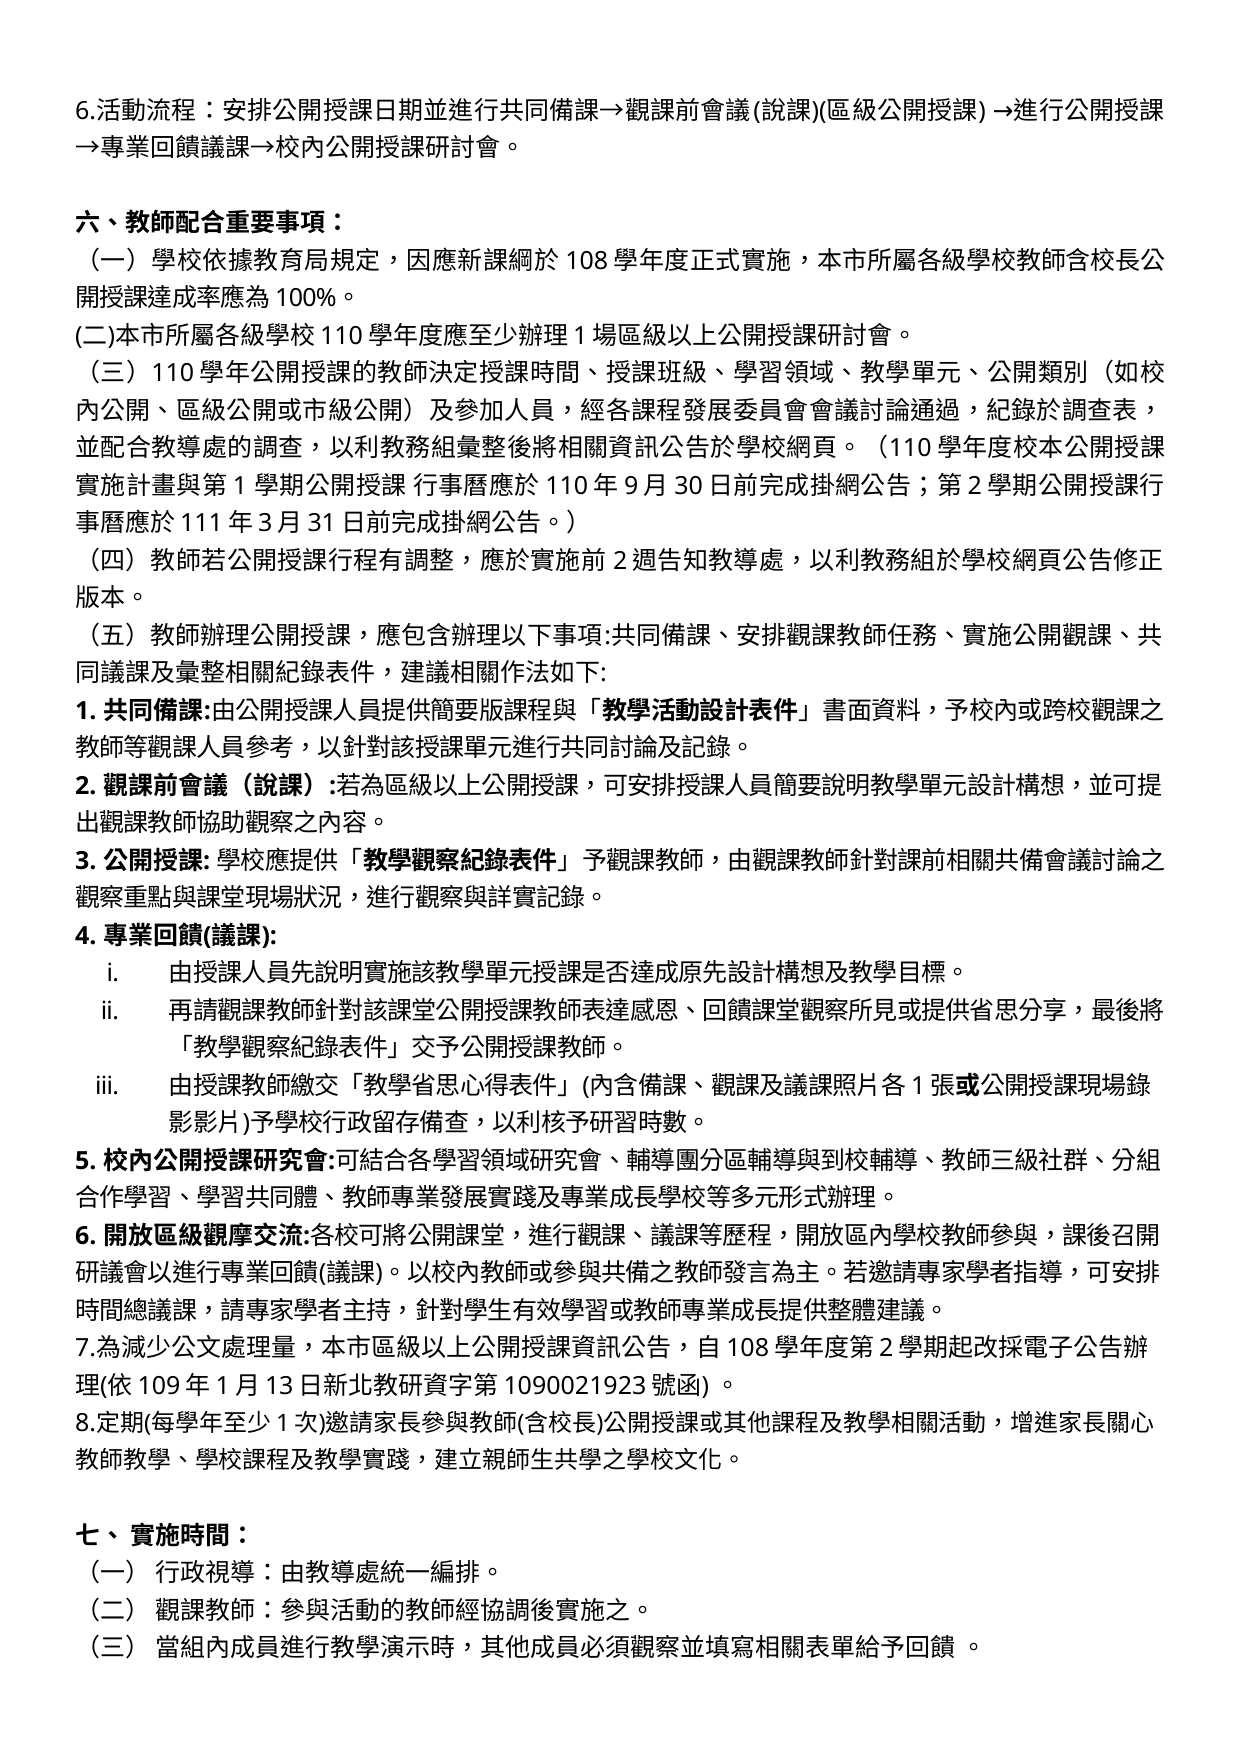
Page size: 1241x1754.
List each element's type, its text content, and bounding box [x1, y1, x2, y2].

text （四）教師若公開授課行程有調整，應於實施前2週告知教導處，以利教務組於學校網頁公告修正版本。 [75, 539, 1165, 614]
text 8.定期(每學年至少1次)邀請家長參與教師(含校長)公開授課或其他課程及教學相關活動，增進家長關心教師教學、學校課程及教學實踐，建立親師生共學之學校文化。 [75, 1402, 1165, 1477]
text 6. 開放區級觀摩交流:各校可將公開課堂，進行觀課、議課等歷程，開放區內學校教師參與，課後召開研議會以進行專業回饋(議課)。以校內教師或參與共備之教師發言為主。若邀請專家學者指導，可安排時間總議課，請專家學者主持，針對學生有效學習或教師專業成長提供整體建議。 [75, 1214, 1165, 1327]
text （一） 行政視導：由教導處統一編排。 [75, 1552, 1165, 1589]
text 1. 共同備課:由公開授課人員提供簡要版課程與「教學活動設計表件」書面資料，予校內或跨校觀課之教師等觀課人員參考，以針對該授課單元進行共同討論及記錄。 [75, 689, 1165, 764]
text 6.活動流程：安排公開授課日期並進行共同備課→觀課前會議(說課)(區級公開授課) →進行公開授課→專業回饋議課→校內公開授課研討會。 [75, 89, 1165, 164]
text 5. 校內公開授課研究會:可結合各學習領域研究會、輔導團分區輔導與到校輔導、教師三級社群、分組合作學習、學習共同體、教師專業發展實踐及專業成長學校等多元形式辦理。 [75, 1139, 1165, 1214]
text (二)本市所屬各級學校110學年度應至少辦理1場區級以上公開授課研討會。 [75, 314, 1165, 352]
text 六、教師配合重要事項： [75, 202, 1165, 239]
text （三）110學年公開授課的教師決定授課時間、授課班級、學習領域、教學單元、公開類別（如校內公開、區級公開或市級公開）及參加人員，經各課程發展委員會會議討論通過，紀錄於調查表，並配合教導處的調查，以利教務組彙整後將相關資訊公告於學校網頁。（110學年度校本公開授課實施計畫與第1 學期公開授課 行事曆應於110年9月30日前完成掛網公告；第2學期公開授課行事曆應於111年3月31日前完成掛網公告。） [75, 352, 1165, 539]
list 由授課人員先說明實施該教學單元授課是否達成原先設計構想及教學目標。 [119, 952, 1165, 989]
text （二） 觀課教師：參與活動的教師經協調後實施之。 [75, 1589, 1165, 1627]
text 7.為減少公文處理量，本市區級以上公開授課資訊公告，自108學年度第2學期起改採電子公告辦理(依109年1月13日新北教研資字第1090021923號函) 。 [75, 1327, 1165, 1402]
text （一）學校依據教育局規定，因應新課綱於108學年度正式實施，本市所屬各級學校教師含校長公開授課達成率應為100%。 [75, 239, 1165, 314]
text 七、 實施時間： [75, 1514, 1165, 1552]
text （五）教師辦理公開授課，應包含辦理以下事項:共同備課、安排觀課教師任務、實施公開觀課、共同議課及彙整相關紀錄表件，建議相關作法如下: [75, 614, 1165, 689]
text 4. 專業回饋(議課): [75, 914, 1165, 952]
list 再請觀課教師針對該課堂公開授課教師表達感恩、回饋課堂觀察所見或提供省思分享，最後將「教學觀察紀錄表件」交予公開授課教師。 [119, 989, 1165, 1064]
list 由授課教師繳交「教學省思心得表件」(內含備課、觀課及議課照片各1張或公開授課現場錄影影片)予學校行政留存備查，以利核予研習時數。 [119, 1064, 1165, 1139]
text 3. 公開授課: 學校應提供「教學觀察紀錄表件」予觀課教師，由觀課教師針對課前相關共備會議討論之觀察重點與課堂現場狀況，進行觀察與詳實記錄。 [75, 839, 1165, 914]
text 2. 觀課前會議（說課）:若為區級以上公開授課，可安排授課人員簡要說明教學單元設計構想，並可提出觀課教師協助觀察之內容。 [75, 764, 1165, 839]
text （三） 當組內成員進行教學演示時，其他成員必須觀察並填寫相關表單給予回饋 。 [75, 1627, 1165, 1664]
